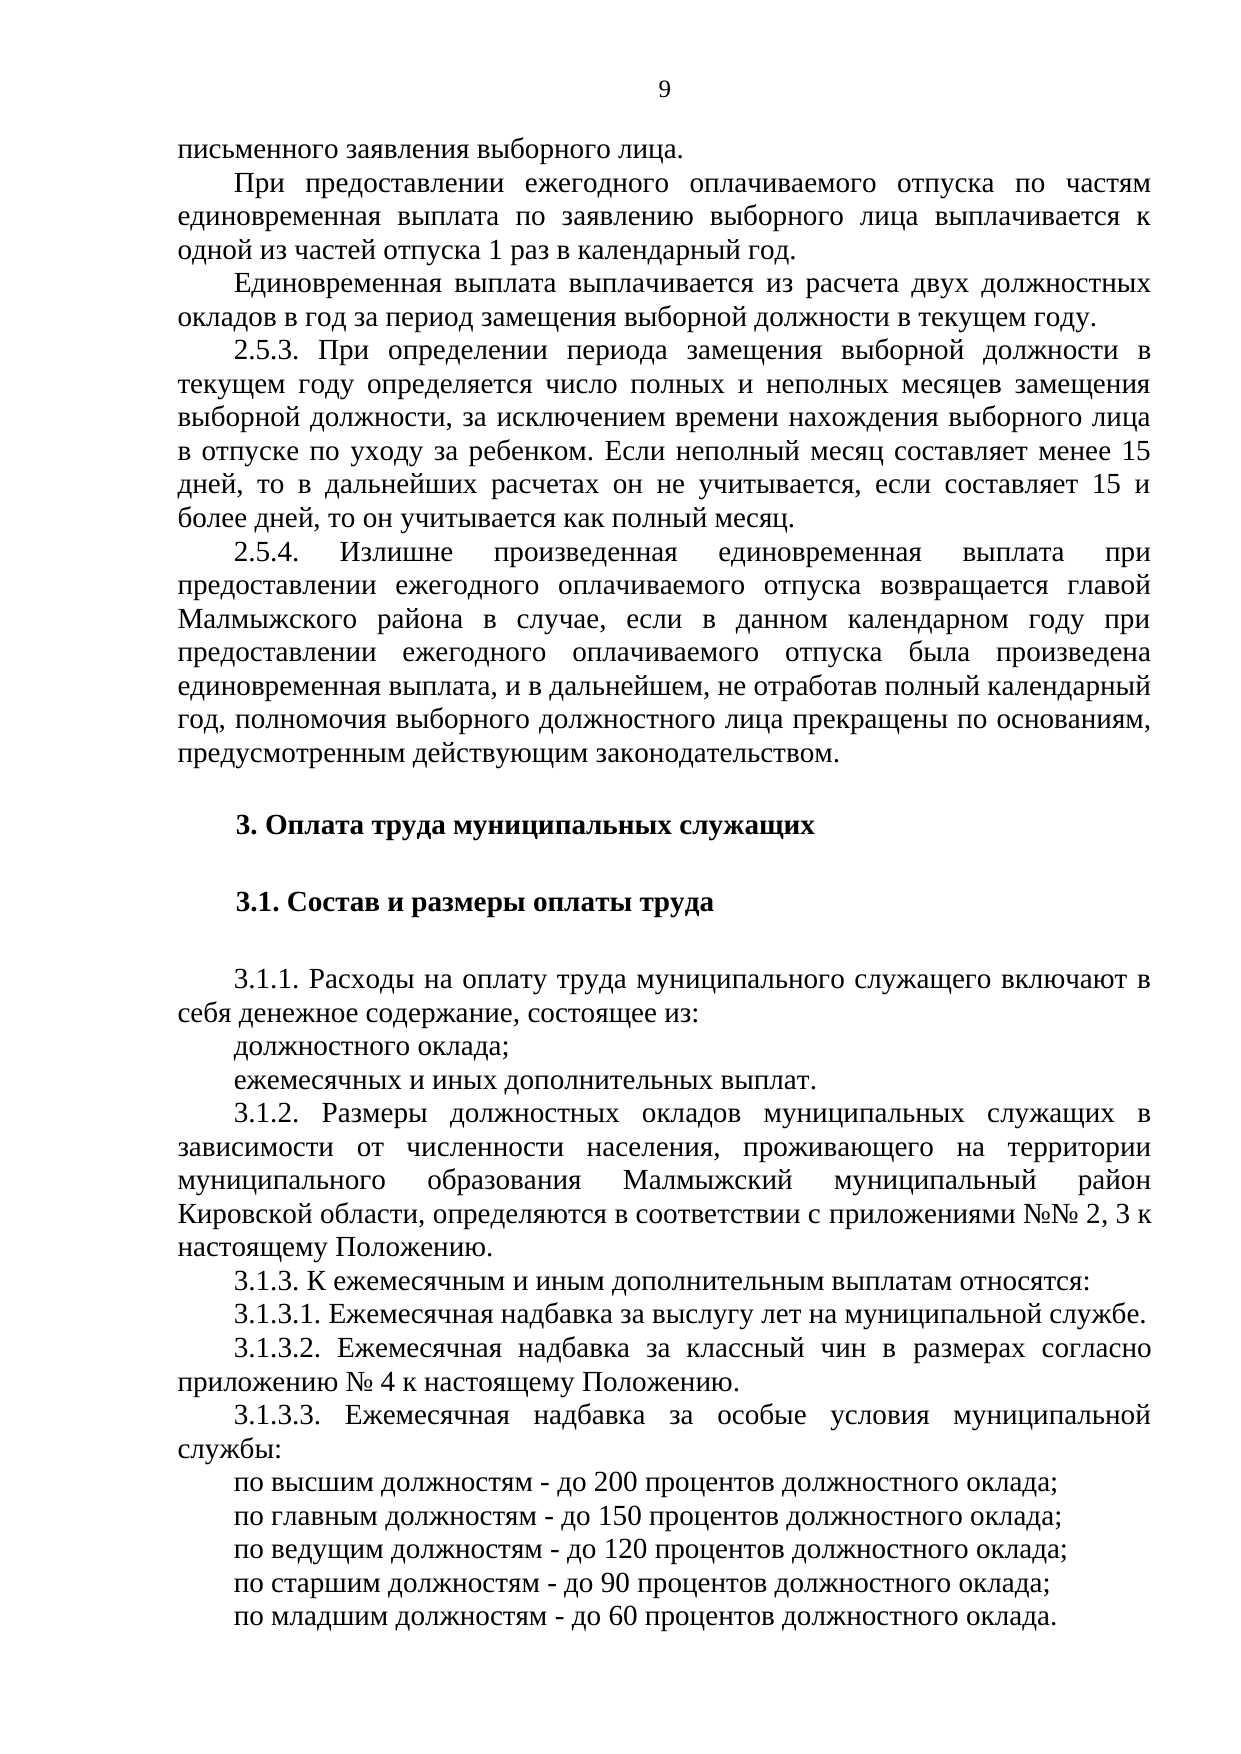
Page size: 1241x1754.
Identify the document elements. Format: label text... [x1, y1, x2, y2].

text 3.1.3.3. Ежемесячная надбавка за особые условия муниципальной службы: [177, 1397, 1152, 1464]
text 3.1.1. Расходы на оплату труда муниципального служащего включают в себя денежное содержание, состоящее из: [177, 961, 1152, 1028]
title 3. Оплата труда муниципальных служащих [177, 807, 1152, 841]
text 3.1.3.1. Ежемесячная надбавка за выслугу лет на муниципальной службе. [177, 1297, 1152, 1330]
title 3.1. Состав и размеры оплаты труда [177, 884, 1152, 918]
text по старшим должностям - до 90 процентов должностного оклада; [177, 1565, 1152, 1598]
text по младшим должностям - до 60 процентов должностного оклада. [177, 1598, 1152, 1632]
text 2.5.4. Излишне произведенная единовременная выплата при предоставлении ежегодного оплачиваемого отпуска возвращается главой Малмыжского района в случае, если в данном календарном году при предоставлении ежегодного оплачиваемого отпуска была произведена единовременная выплата, и в дальнейшем, не отработав полный календарный год, полномочия выборного должностного лица прекращены по основаниям, предусмотренным действующим законодательством. [177, 534, 1152, 768]
text по ведущим должностям - до 120 процентов должностного оклада; [177, 1531, 1152, 1565]
text по главным должностям - до 150 процентов должностного оклада; [177, 1498, 1152, 1531]
text 3.1.3. К ежемесячным и иным дополнительным выплатам относятся: [177, 1263, 1152, 1297]
text 2.5.3. При определении периода замещения выборной должности в текущем году определяется число полных и неполных месяцев замещения выборной должности, за исключением времени нахождения выборного лица в отпуске по уходу за ребенком. Если неполный месяц составляет менее 15 дней, то в дальнейших расчетах он не учитывается, если составляет 15 и более дней, то он учитывается как полный месяц. [177, 332, 1152, 534]
text Единовременная выплата выплачивается из расчета двух должностных окладов в год за период замещения выборной должности в текущем году. [177, 265, 1152, 332]
text 3.1.2. Размеры должностных окладов муниципальных служащих в зависимости от численности населения, проживающего на территории муниципального образования Малмыжский муниципальный район Кировской области, определяются в соответствии с приложениями №№ 2, 3 к настоящему Положению. [177, 1095, 1152, 1263]
text 3.1.3.2. Ежемесячная надбавка за классный чин в размерах согласно приложению № 4 к настоящему Положению. [177, 1330, 1152, 1397]
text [177, 131, 1152, 165]
text по высшим должностям - до 200 процентов должностного оклада; [177, 1464, 1152, 1498]
text ежемесячных и иных дополнительных выплат. [177, 1062, 1152, 1095]
text должностного оклада; [177, 1028, 1152, 1062]
text При предоставлении ежегодного оплачиваемого отпуска по частям единовременная выплата по заявлению выборного лица выплачивается к одной из частей отпуска 1 раз в календарный год. [177, 165, 1152, 265]
